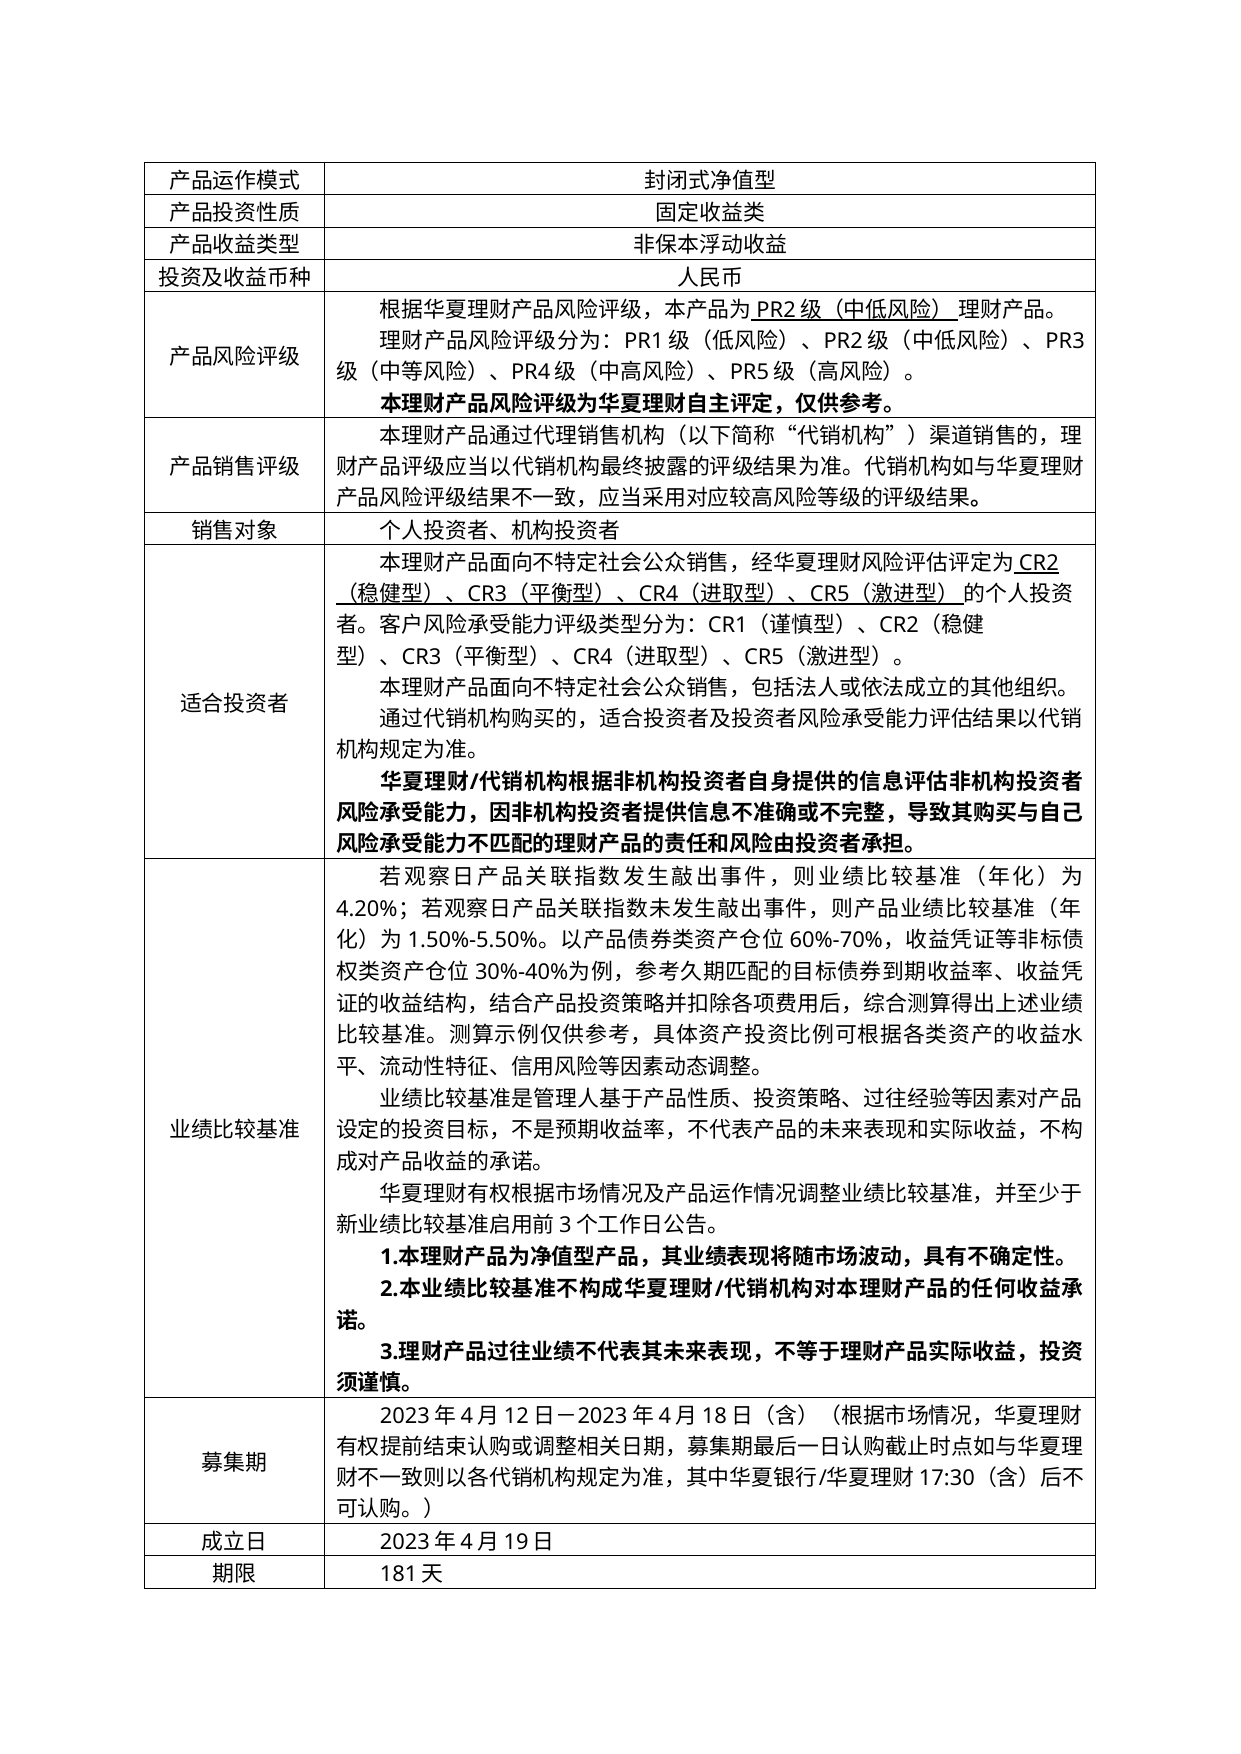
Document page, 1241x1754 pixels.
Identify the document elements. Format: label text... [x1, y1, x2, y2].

table_cell 期限 [145, 1556, 324, 1588]
table_cell 产品投资性质 [145, 195, 324, 227]
table_cell 根据华夏理财产品风险评级，本产品为 PR2级（中低风险） 理财产品。 理财产品风险评级分为：PR1级（低风险）、PR2级（中低风险）、PR3级（中等风险）、PR4级（中高风险）、PR5级（高风险）。 本理财产品风险评级为华夏理财自主评定，仅供参考。 [325, 292, 1095, 417]
table_cell 适合投资者 [145, 545, 324, 858]
table_cell 本理财产品面向不特定社会公众销售，经华夏理财风险评估评定为 CR2（稳健型）、CR3（平衡型）、CR4（进取型）、CR5（激进型） 的个人投资者。客户风险承受能力评级类型分为：CR1（谨慎型）、CR2（稳健型）、CR3（平衡型）、CR4（进取型）、CR5（激进型）。 本理财产品面向不特定社会公众销售，包括法人或依法成立的其他组织。 通过代销机构购买的，适合投资者及投资者风险承受能力评估结果以代销机构规定为准。 华夏理财/代销机构根据非机构投资者自身提供的信息评估非机构投资者风险承受能力，因非机构投资者提供信息不准确或不完整，导致其购买与自己风险承受能力不匹配的理财产品的责任和风险由投资者承担。 [325, 545, 1095, 858]
table_cell 人民币 [325, 260, 1095, 291]
table_cell 固定收益类 [325, 195, 1095, 227]
table_cell 产品风险评级 [145, 292, 324, 417]
table_cell 本理财产品通过代理销售机构（以下简称“代销机构”）渠道销售的，理财产品评级应当以代销机构最终披露的评级结果为准。代销机构如与华夏理财产品风险评级结果不一致，应当采用对应较高风险等级的评级结果。 [325, 418, 1095, 512]
table_cell 募集期 [145, 1398, 324, 1523]
table_cell 非保本浮动收益 [325, 228, 1095, 259]
table_cell 产品收益类型 [145, 228, 324, 259]
table_cell 个人投资者、机构投资者 [325, 513, 1095, 544]
table_cell 销售对象 [145, 513, 324, 544]
table_cell 业绩比较基准 [145, 859, 324, 1397]
table_cell 若观察日产品关联指数发生敲出事件，则业绩比较基准（年化）为4.20%；若观察日产品关联指数未发生敲出事件，则产品业绩比较基准（年化）为1.50%-5.50%。以产品债券类资产仓位60%-70%，收益凭证等非标债权类资产仓位30%-40%为例，参考久期匹配的目标债券到期收益率、收益凭证的收益结构，结合产品投资策略并扣除各项费用后，综合测算得出上述业绩比较基准。测算示例仅供参考，具体资产投资比例可根据各类资产的收益水平、流动性特征、信用风险等因素动态调整。 业绩比较基准是管理人基于产品性质、投资策略、过往经验等因素对产品设定的投资目标，不是预期收益率，不代表产品的未来表现和实际收益，不构成对产品收益的承诺。 华夏理财有权根据市场情况及产品运作情况调整业绩比较基准，并至少于新业绩比较基准启用前3个工作日公告。 1.本理财产品为净值型产品，其业绩表现将随市场波动，具有不确定性。 2.本业绩比较基准不构成华夏理财/代销机构对本理财产品的任何收益承诺。 3.理财产品过往业绩不代表其未来表现，不等于理财产品实际收益，投资须谨慎。 [325, 859, 1095, 1397]
table_cell 2023年4月19日 [325, 1524, 1095, 1555]
table_cell 封闭式净值型 [325, 163, 1095, 194]
table_cell 2023年4月12日－2023年4月18日（含）（根据市场情况，华夏理财有权提前结束认购或调整相关日期，募集期最后一日认购截止时点如与华夏理财不一致则以各代销机构规定为准，其中华夏银行/华夏理财17:30（含）后不可认购。） [325, 1398, 1095, 1523]
table_cell 成立日 [145, 1524, 324, 1555]
table_cell 产品销售评级 [145, 418, 324, 512]
table_cell 产品运作模式 [145, 163, 324, 194]
table_cell 181天 [325, 1556, 1095, 1588]
table_cell 投资及收益币种 [145, 260, 324, 291]
